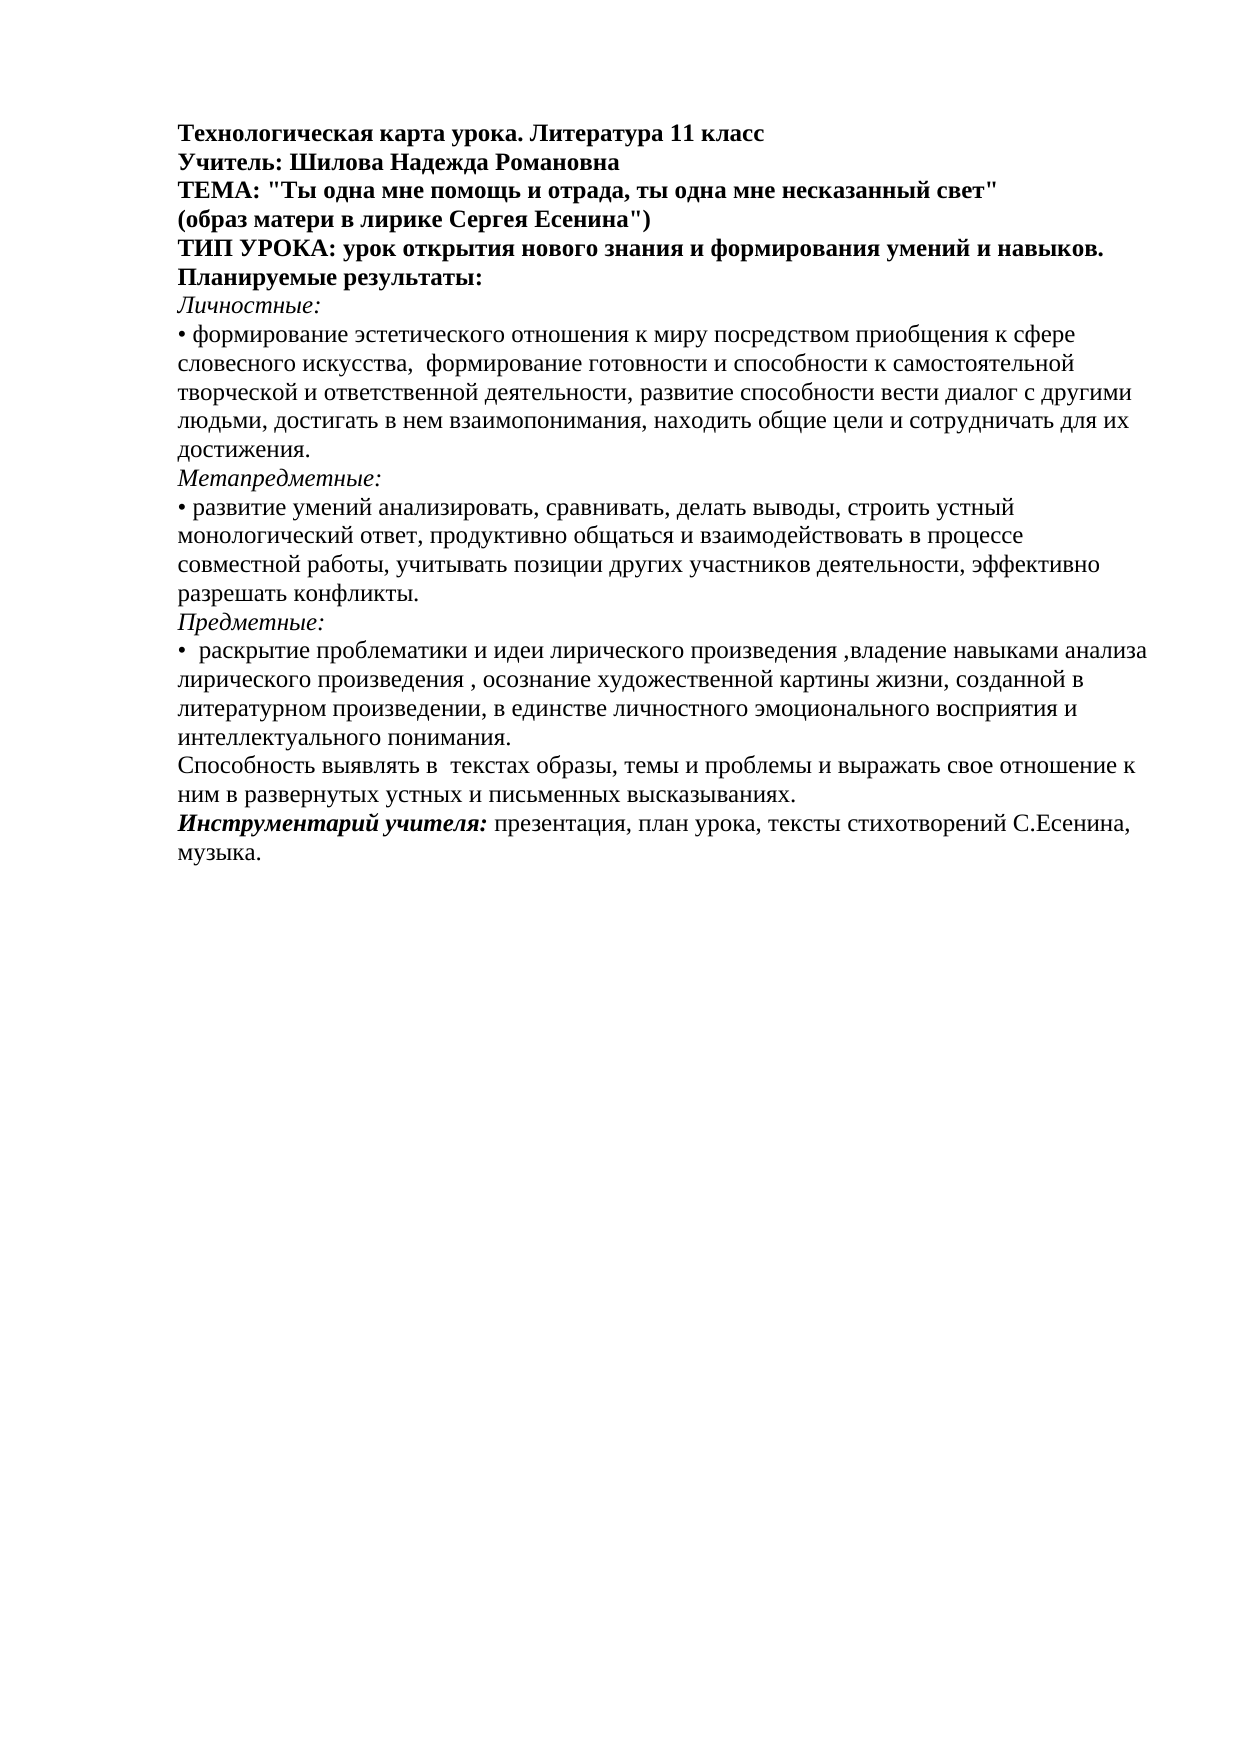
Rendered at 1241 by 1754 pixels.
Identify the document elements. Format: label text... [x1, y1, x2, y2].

text Инструментарий учителя: презентация, план урока, тексты стихотворений С.Есенина, музыка. [177, 808, 1152, 866]
text Способность выявлять в текстах образы, темы и проблемы и выражать свое отношение к ним в развернутых устных и письменных высказываниях. [177, 751, 1152, 808]
text • развитие умений анализировать, сравнивать, делать выводы, строить устный монологический ответ, продуктивно общаться и взаимодействовать в процессе совместной работы, учитывать позиции других участников деятельности, эффективно разрешать конфликты. [177, 492, 1152, 607]
text Предметные: [177, 607, 1152, 636]
text Личностные: [177, 291, 1152, 319]
text (образ матери в лирике Сергея Есенина") [177, 204, 1152, 233]
text • формирование эстетического отношения к миру посредством приобщения к сфере словесного искусства, формирование готовности и способности к самостоятельной творческой и ответственной деятельности, развитие способности вести диалог с другими людьми, достигать в нем взаимопонимания, находить общие цели и сотрудничать для их достижения. [177, 319, 1152, 463]
text • раскрытие проблематики и идеи лирического произведения ,владение навыками анализа лирического произведения , осознание художественной картины жизни, созданной в литературном произведении, в единстве личностного эмоционального восприятия и интеллектуального понимания. [177, 636, 1152, 751]
text Метапредметные: [177, 463, 1152, 492]
text ТЕМА: "Ты одна мне помощь и отрада, ты одна мне несказанный свет" [177, 176, 1152, 204]
text Учитель: Шилова Надежда Романовна [177, 147, 1152, 176]
text ТИП УРОКА: урок открытия нового знания и формирования умений и навыков. [177, 233, 1152, 262]
text Планируемые результаты: [177, 262, 1152, 291]
text Технологическая карта урока. Литература 11 класс [177, 118, 1152, 147]
